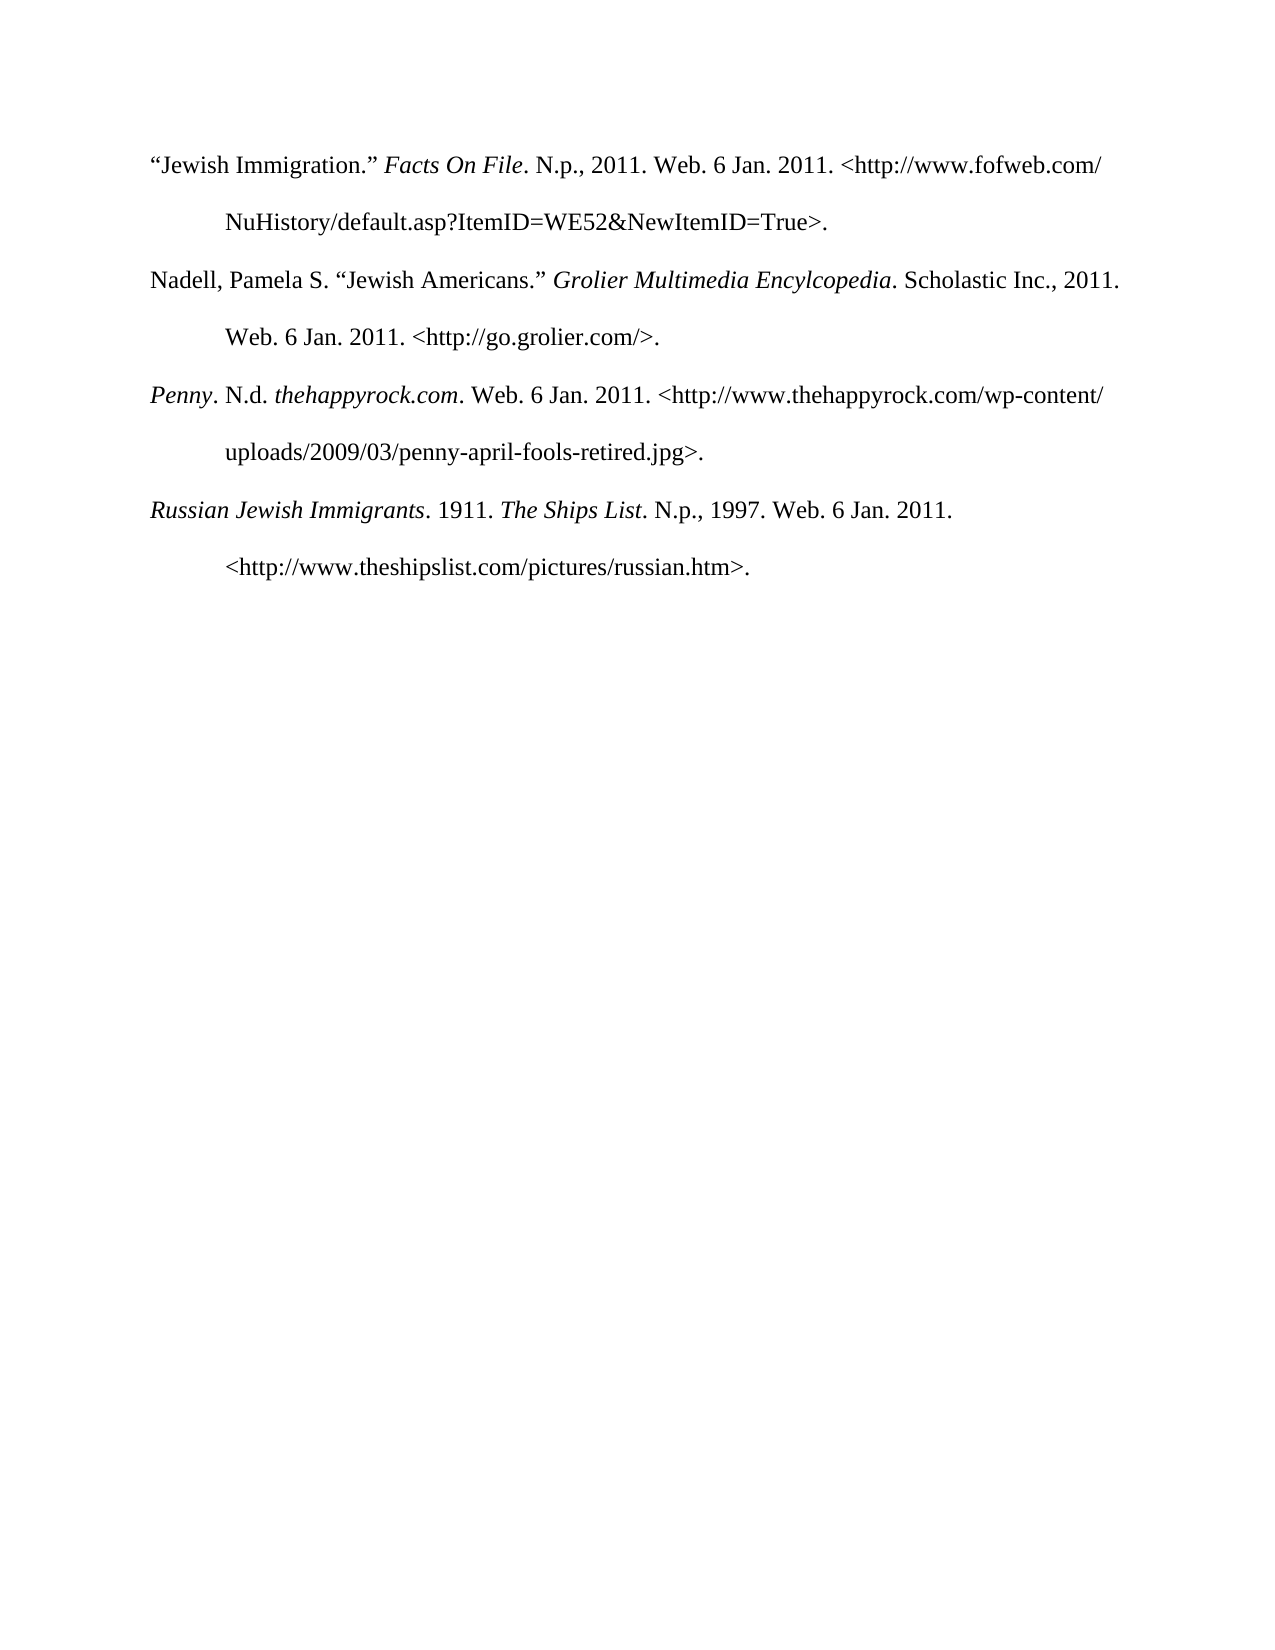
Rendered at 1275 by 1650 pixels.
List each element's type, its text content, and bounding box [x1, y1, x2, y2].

text “Jewish Immigration.” Facts On File. N.p., 2011. Web. 6 Jan. 2011. <http://www.fofweb.com/‌NuHistory/‌default.asp?ItemID=WE52&NewItemID=True>. [150, 150, 1125, 236]
text Russian Jewish Immigrants. 1911. The Ships List. N.p., 1997. Web. 6 Jan. 2011. <http://www.theshipslist.com/‌pictures/‌russian.htm>. [150, 495, 1125, 581]
text Penny. N.d. thehappyrock.com. Web. 6 Jan. 2011. <http://www.thehappyrock.com/‌wp-content/‌uploads/‌2009/‌03/‌penny-april-fools-retired.jpg>. [150, 380, 1125, 466]
text Nadell, Pamela S. “Jewish Americans.” Grolier Multimedia Encylcopedia. Scholastic Inc., 2011. Web. 6 Jan. 2011. <http://go.grolier.com/>. [150, 265, 1125, 351]
